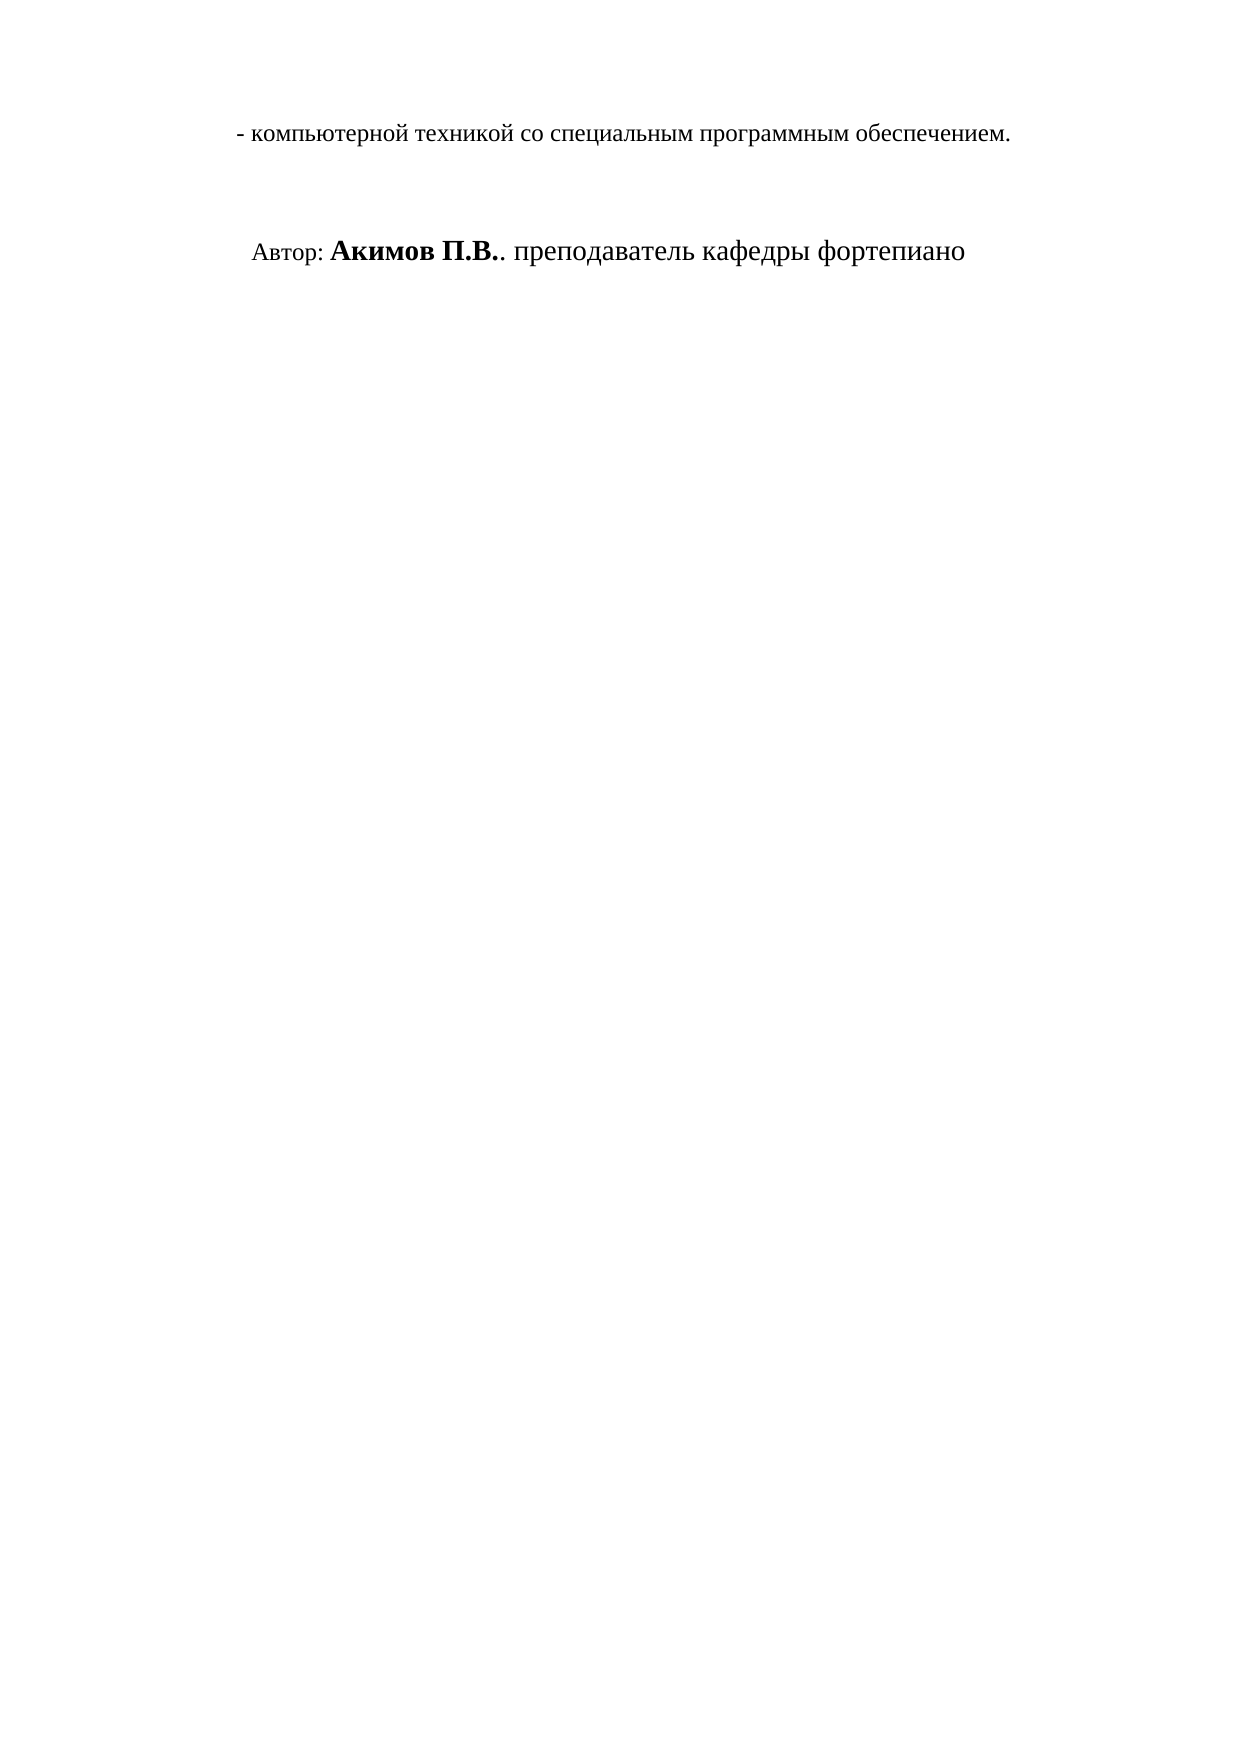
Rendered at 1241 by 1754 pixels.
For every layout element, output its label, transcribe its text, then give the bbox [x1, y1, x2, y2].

text - компьютерной техникой со специальным программным обеспечением. [177, 118, 1152, 147]
text Автор: Акимов П.В.. преподаватель кафедры фортепиано [177, 233, 1152, 267]
